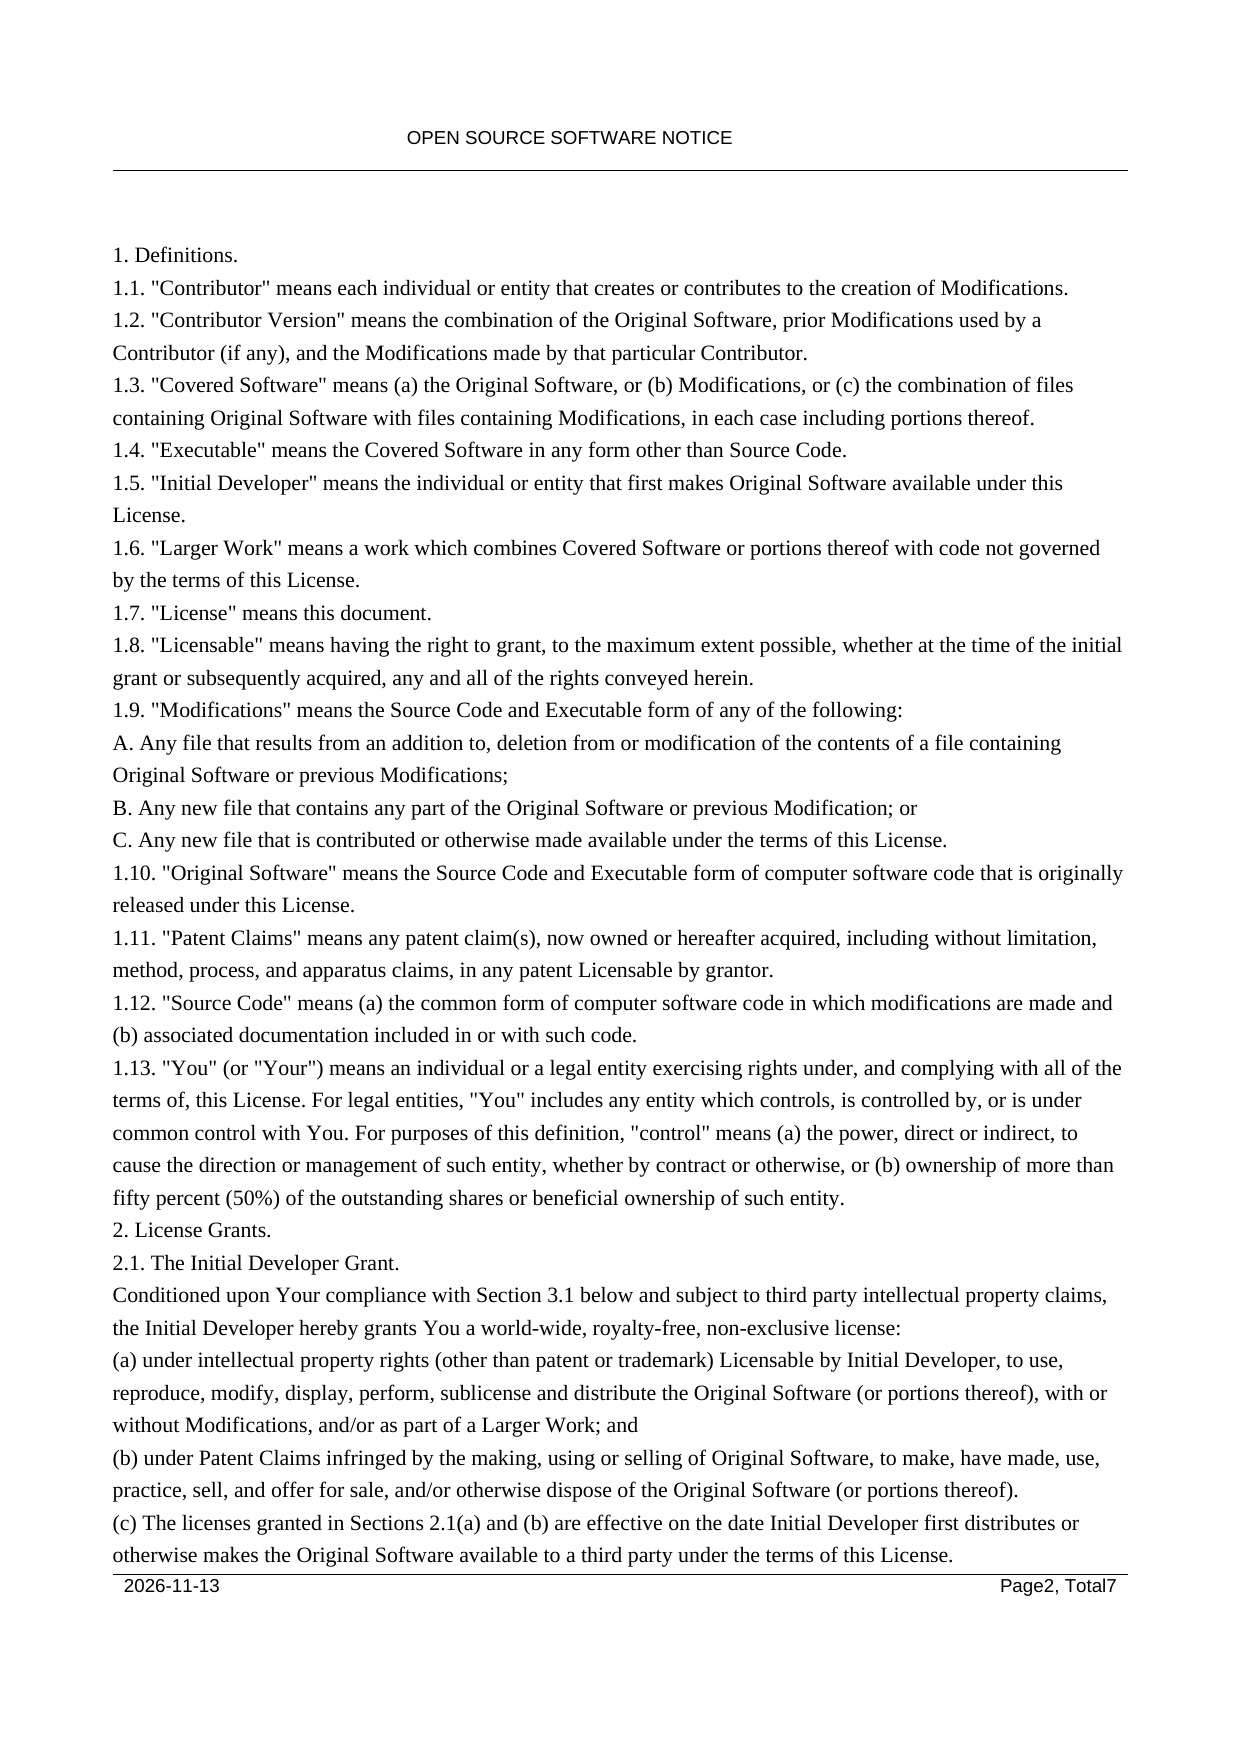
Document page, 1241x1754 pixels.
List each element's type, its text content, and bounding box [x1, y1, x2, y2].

text 1.5. "Initial Developer" means the individual or entity that first makes Original Software available under this License. [112, 466, 1128, 531]
text 1.8. "Licensable" means having the right to grant, to the maximum extent possible, whether at the time of the initial grant or subsequently acquired, any and all of the rights conveyed herein. [112, 629, 1128, 694]
text 1.2. "Contributor Version" means the combination of the Original Software, prior Modifications used by a Contributor (if any), and the Modifications made by that particular Contributor. [112, 304, 1128, 369]
text Conditioned upon Your compliance with Section 3.1 below and subject to third party intellectual property claims, the Initial Developer hereby grants You a world-wide, royalty-free, non-exclusive license: [112, 1279, 1128, 1344]
text 1.7. "License" means this document. [112, 596, 1128, 629]
text 1.13. "You" (or "Your") means an individual or a legal entity exercising rights under, and complying with all of the terms of, this License. For legal entities, "You" includes any entity which controls, is controlled by, or is under common control with You. For purposes of this definition, "control" means (a) the power, direct or indirect, to cause the direction or management of such entity, whether by contract or otherwise, or (b) ownership of more than fifty percent (50%) of the outstanding shares or beneficial ownership of such entity. [112, 1051, 1128, 1214]
text B. Any new file that contains any part of the Original Software or previous Modification; or [112, 791, 1128, 824]
text 1.6. "Larger Work" means a work which combines Covered Software or portions thereof with code not governed by the terms of this License. [112, 531, 1128, 596]
text 1.3. "Covered Software" means (a) the Original Software, or (b) Modifications, or (c) the combination of files containing Original Software with files containing Modifications, in each case including portions thereof. [112, 369, 1128, 434]
text 1.11. "Patent Claims" means any patent claim(s), now owned or hereafter acquired, including without limitation, method, process, and apparatus claims, in any patent Licensable by grantor. [112, 921, 1128, 986]
text 1.12. "Source Code" means (a) the common form of computer software code in which modifications are made and (b) associated documentation included in or with such code. [112, 986, 1128, 1051]
text (a) under intellectual property rights (other than patent or trademark) Licensable by Initial Developer, to use, reproduce, modify, display, perform, sublicense and distribute the Original Software (or portions thereof), with or without Modifications, and/or as part of a Larger Work; and [112, 1344, 1128, 1441]
text A. Any file that results from an addition to, deletion from or modification of the contents of a file containing Original Software or previous Modifications; [112, 726, 1128, 791]
text 1.9. "Modifications" means the Source Code and Executable form of any of the following: [112, 694, 1128, 726]
text C. Any new file that is contributed or otherwise made available under the terms of this License. [112, 824, 1128, 856]
text 1. Definitions. [112, 239, 1128, 271]
text 2. License Grants. [112, 1214, 1128, 1246]
text 1.1. "Contributor" means each individual or entity that creates or contributes to the creation of Modifications. [112, 271, 1128, 304]
text (b) under Patent Claims infringed by the making, using or selling of Original Software, to make, have made, use, practice, sell, and offer for sale, and/or otherwise dispose of the Original Software (or portions thereof). [112, 1441, 1128, 1506]
text 1.4. "Executable" means the Covered Software in any form other than Source Code. [112, 434, 1128, 466]
text 2.1. The Initial Developer Grant. [112, 1246, 1128, 1279]
text 1.10. "Original Software" means the Source Code and Executable form of computer software code that is originally released under this License. [112, 856, 1128, 921]
text (c) The licenses granted in Sections 2.1(a) and (b) are effective on the date Initial Developer first distributes or otherwise makes the Original Software available to a third party under the terms of this License. [112, 1506, 1128, 1571]
